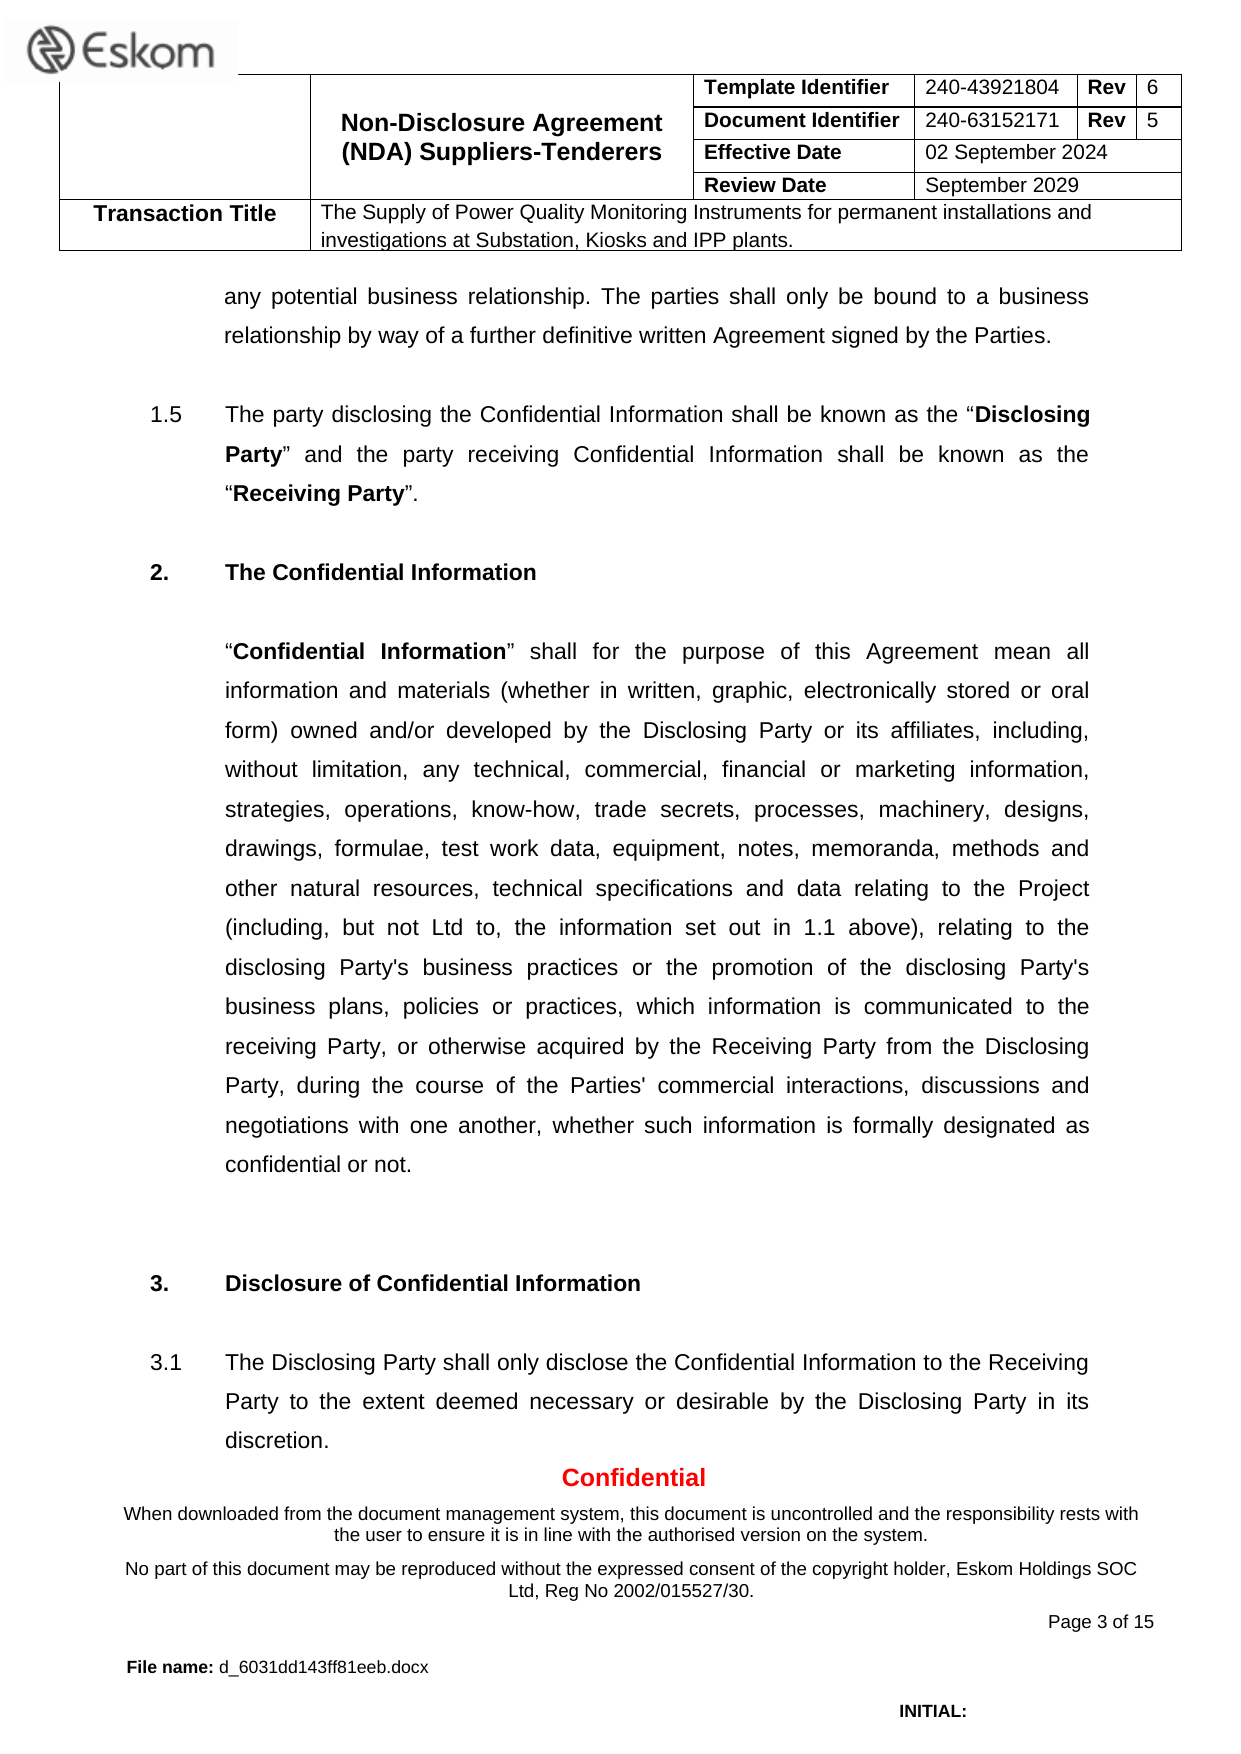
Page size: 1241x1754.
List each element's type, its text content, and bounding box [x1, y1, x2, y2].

text “Confidential Information” shall for the purpose of this Agreement mean all information and materials (whether in written, graphic, electronically stored or oral form) owned and/or developed by the Disclosing Party or its affiliates, including, without limitation, any technical, commercial, financial or marketing information, strategies, operations, know-how, trade secrets, processes, machinery, designs, drawings, formulae, test work data, equipment, notes, memoranda, methods and other natural resources, technical specifications and data relating to the Project (including, but not Ltd to, the information set out in 1.1 above), relating to the disclosing Party's business practices or the promotion of the disclosing Party's business plans, policies or practices, which information is communicated to the receiving Party, or otherwise acquired by the Receiving Party from the Disclosing Party, during the course of the Parties' commercial interactions, discussions and negotiations with one another, whether such information is formally designated as confidential or not. [150, 638, 1090, 1177]
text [150, 283, 1090, 348]
text 2. The Confidential Information [150, 559, 1090, 585]
text 1.5 The party disclosing the Confidential Information shall be known as the “Disclosing Party” and the party receiving Confidential Information shall be known as the “Receiving Party”. [150, 401, 1090, 506]
text 3. Disclosure of Confidential Information [150, 1269, 1090, 1296]
text 3.1 The Disclosing Party shall only disclose the Confidential Information to the Receiving Party to the extent deemed necessary or desirable by the Disclosing Party in its discretion. [150, 1348, 1090, 1454]
